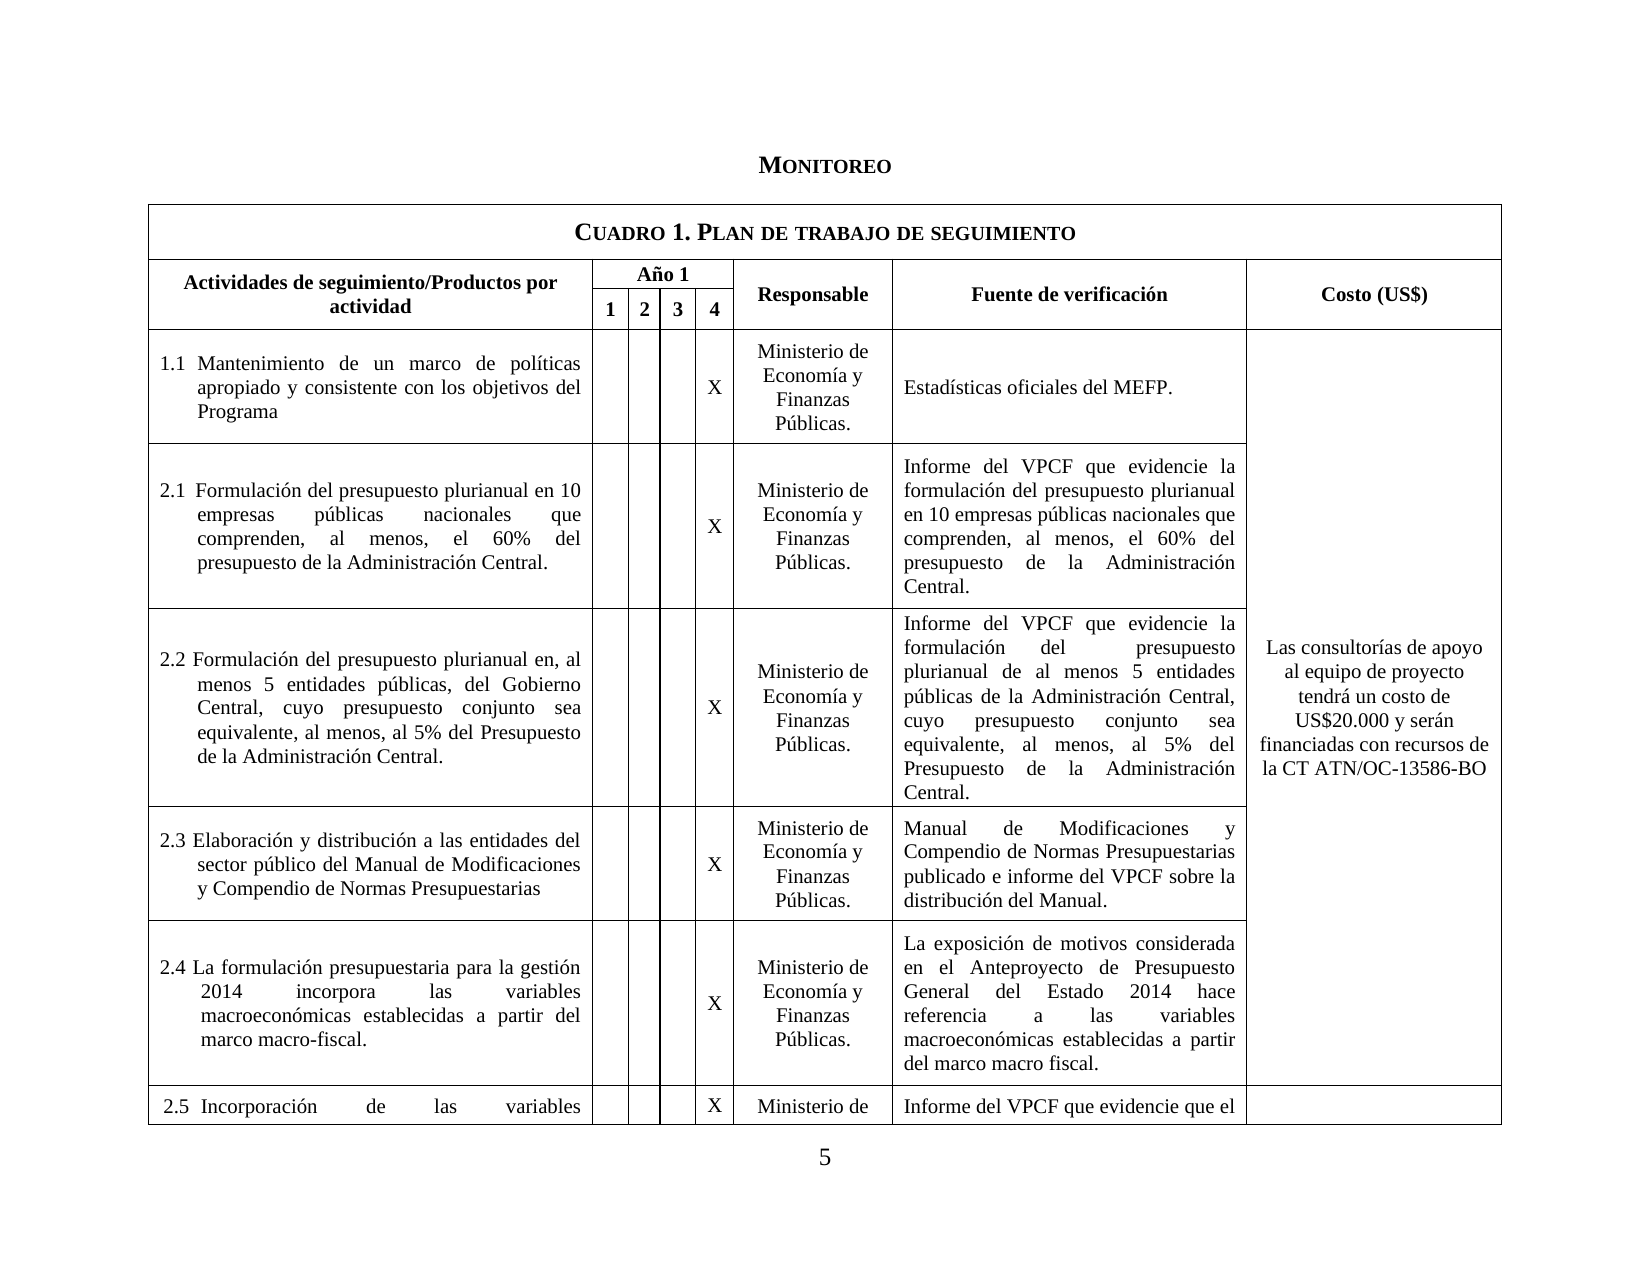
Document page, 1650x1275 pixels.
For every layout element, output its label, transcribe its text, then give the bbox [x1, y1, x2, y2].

table_cell [661, 330, 695, 443]
table_cell Actividades de seguimiento/Productos por actividad [149, 260, 592, 329]
table_cell X [696, 330, 733, 443]
table_cell Costo (US$) [1247, 260, 1501, 329]
table_cell Ministerio de Economía y Finanzas Públicas. [734, 330, 892, 443]
table_cell Mantenimiento de un marco de políticas apropiado y consistente con los objetivos del Programa [149, 330, 592, 443]
text Monitoreo [187, 150, 1462, 179]
table_cell [593, 444, 628, 608]
table_cell X [696, 921, 733, 1085]
table_cell 2.3 Elaboración y distribución a las entidades del sector público del Manual de Modificaciones y Compendio de Normas Presupuestarias [149, 807, 592, 920]
table_cell X [696, 807, 733, 920]
table_cell 3 [661, 289, 695, 329]
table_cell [149, 1086, 592, 1124]
table_cell La exposición de motivos considerada en el Anteproyecto de Presupuesto General del Estado 2014 hace referencia a las variables macroeconómicas establecidas a partir del marco macro fiscal. [893, 921, 1246, 1085]
table_cell [593, 807, 628, 920]
table_cell [661, 1086, 695, 1124]
table_cell [661, 921, 695, 1085]
table_cell [661, 444, 695, 608]
table_cell Informe del VPCF que evidencie la formulación del presupuesto plurianual en 10 empresas públicas nacionales que comprenden, al menos, el 60% del presupuesto de la Administración Central. [893, 444, 1246, 608]
table_cell Ministerio de Economía y Finanzas Públicas. [734, 444, 892, 608]
table_cell 2.2 Formulación del presupuesto plurianual en, al menos 5 entidades públicas, del Gobierno Central, cuyo presupuesto conjunto sea equivalente, al menos, al 5% del Presupuesto de la Administración Central. [149, 609, 592, 806]
table_cell 1 [593, 289, 628, 329]
table_cell [629, 330, 659, 443]
table_cell [661, 609, 695, 806]
table_cell Fuente de verificación [893, 260, 1246, 329]
table_cell Ministerio de Economía y Finanzas Públicas. [734, 921, 892, 1085]
table_cell Ministerio de Economía y Finanzas Públicas. [734, 609, 892, 806]
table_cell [734, 1086, 892, 1124]
table_cell Ministerio de Economía y Finanzas Públicas. [734, 807, 892, 920]
table_cell 2 [629, 289, 659, 329]
table_cell [629, 807, 659, 920]
table_cell Responsable [734, 260, 892, 329]
table_cell X [696, 444, 733, 608]
table_cell X [696, 609, 733, 806]
table_cell [661, 807, 695, 920]
table_cell 4 [696, 289, 733, 329]
table_cell [629, 609, 659, 806]
table_cell [593, 609, 628, 806]
table_cell [593, 1086, 628, 1124]
table_cell [629, 1086, 659, 1124]
table_cell Estadísticas oficiales del MEFP. [893, 330, 1246, 443]
table_header Cuadro 1. Plan de trabajo de seguimiento [149, 205, 1501, 259]
table_cell [1247, 1086, 1501, 1124]
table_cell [893, 1086, 1246, 1124]
table_cell X [696, 1086, 733, 1124]
table_cell Año 1 [593, 260, 733, 288]
table_cell 2.4 La formulación presupuestaria para la gestión 2014 incorpora las variables macroeconómicas establecidas a partir del marco macro-fiscal. [149, 921, 592, 1085]
table_cell [593, 330, 628, 443]
table_cell [593, 921, 628, 1085]
table_cell Formulación del presupuesto plurianual en 10 empresas públicas nacionales que comprenden, al menos, el 60% del presupuesto de la Administración Central. [149, 444, 592, 608]
table_cell Las consultorías de apoyo al equipo de proyecto tendrá un costo de US$20.000 y serán financiadas con recursos de la CT ATN/OC-13586-BO [1247, 330, 1501, 1085]
table_cell Manual de Modificaciones y Compendio de Normas Presupuestarias publicado e informe del VPCF sobre la distribución del Manual. [893, 807, 1246, 920]
table_cell [629, 444, 659, 608]
table_cell [629, 921, 659, 1085]
table_cell Informe del VPCF que evidencie la formulación del presupuesto plurianual de al menos 5 entidades públicas de la Administración Central, cuyo presupuesto conjunto sea equivalente, al menos, al 5% del Presupuesto de la Administración Central. [893, 609, 1246, 806]
